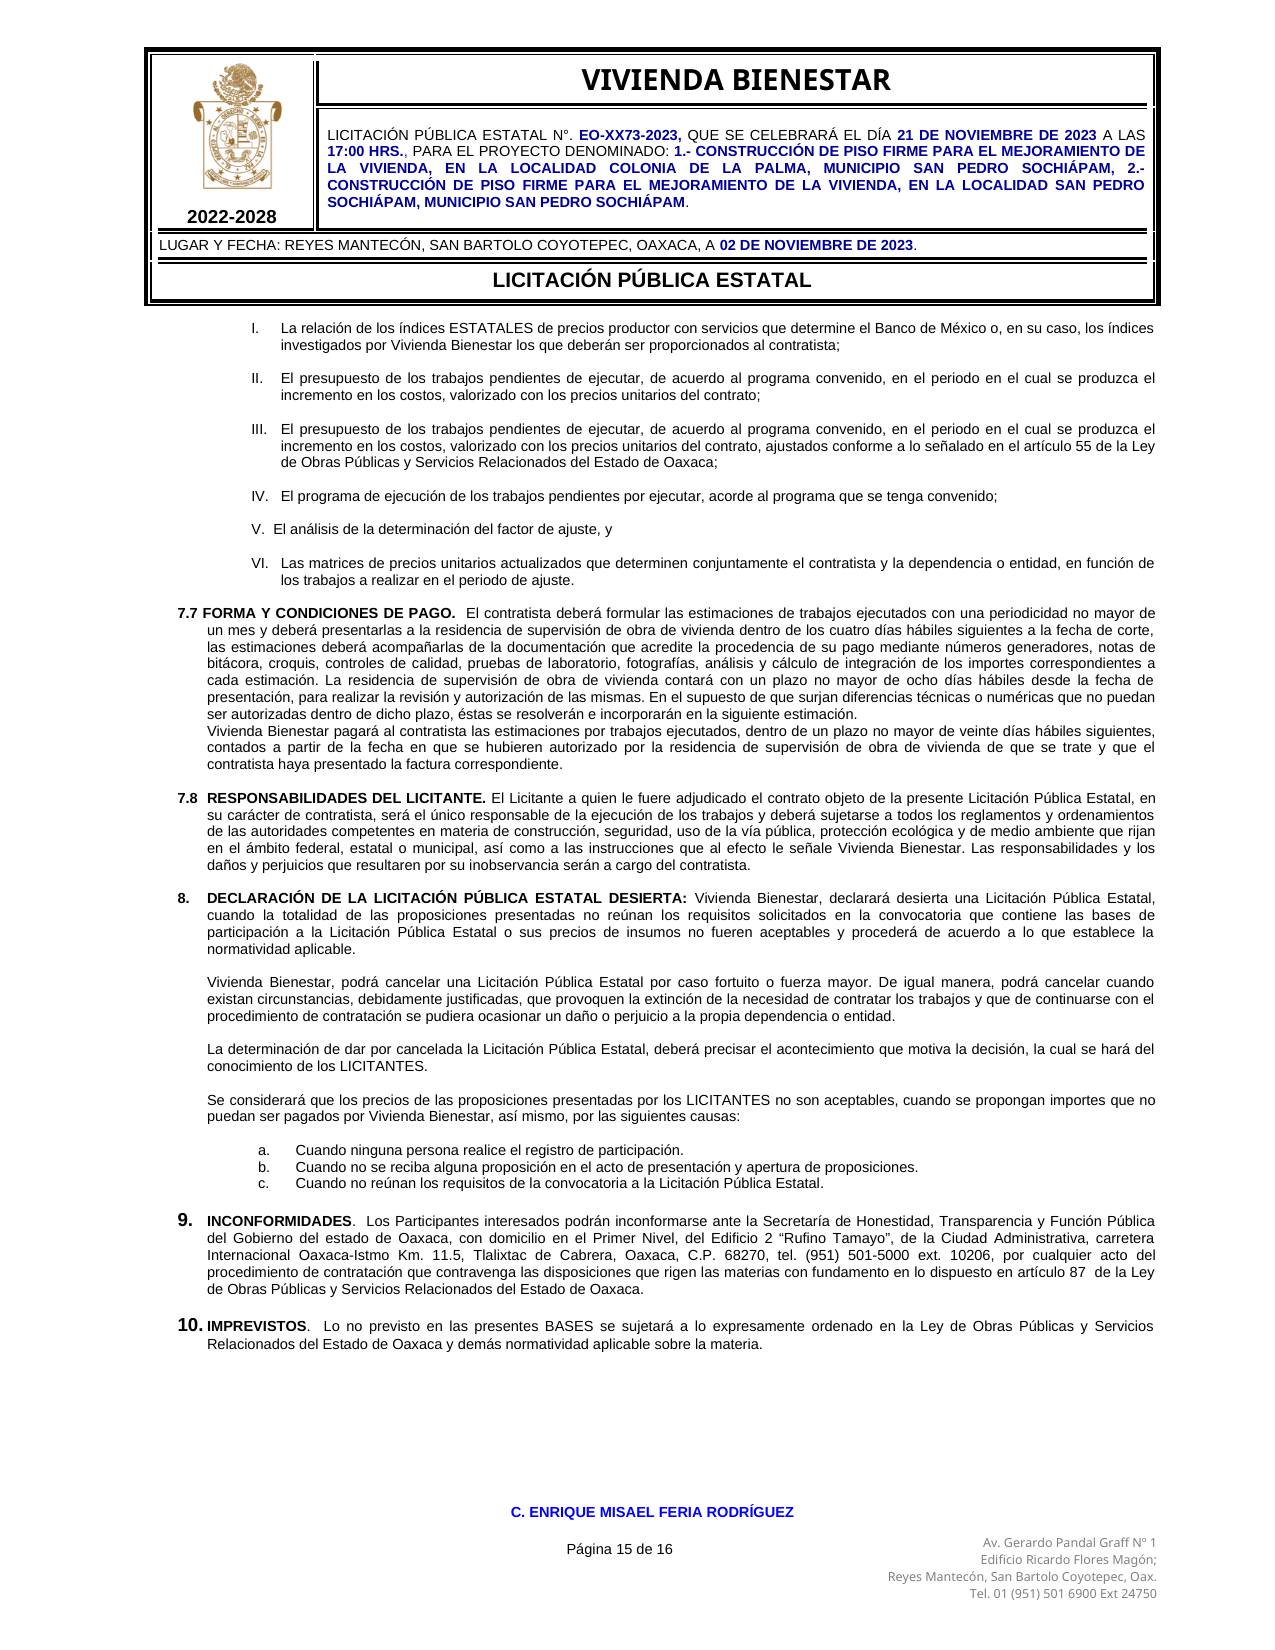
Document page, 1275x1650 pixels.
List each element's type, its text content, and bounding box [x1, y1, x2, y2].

text C. ENRIQUE MISAEL FERIA RODRÍGUEZ [148, 1503, 1157, 1520]
text 7.7 FORMA Y CONDICIONES DE PAGO. El contratista deberá formular las estimaciones de trabajos ejecutados con una periodicidad no mayor de un mes y deberá presentarlas a la residencia de supervisión de obra de vivienda dentro de los cuatro días hábiles siguientes a la fecha de corte, las estimaciones deberá acompañarlas de la documentación que acredite la procedencia de su pago mediante números generadores, notas de bitácora, croquis, controles de calidad, pruebas de laboratorio, fotografías, análisis y cálculo de integración de los importes correspondientes a cada estimación. La residencia de supervisión de obra de vivienda contará con un plazo no mayor de ocho días hábiles desde la fecha de presentación, para realizar la revisión y autorización de las mismas. En el supuesto de que surjan diferencias técnicas o numéricas que no puedan ser autorizadas dentro de dicho plazo, éstas se resolverán e incorporarán en la siguiente estimación. [177, 605, 1157, 722]
list Cuando ninguna persona realice el registro de participación. [258, 1142, 1157, 1158]
picture [187, 59, 285, 188]
text II. El presupuesto de los trabajos pendientes de ejecutar, de acuerdo al programa convenido, en el periodo en el cual se produzca el incremento en los costos, valorizado con los precios unitarios del contrato; [251, 370, 1157, 404]
list INCONFORMIDADES. Los Participantes interesados podrán inconformarse ante la Secretaría de Honestidad, Transparencia y Función Pública del Gobierno del estado de Oaxaca, con domicilio en el Primer Nivel, del Edificio 2 “Rufino Tamayo”, de la Ciudad Administrativa, carretera Internacional Oaxaca-Istmo Km. 11.5, Tlalixtac de Cabrera, Oaxaca, C.P. 68270, tel. (951) 501-5000 ext. 10206, por cualquier acto del procedimiento de contratación que contravenga las disposiciones que rigen las materias con fundamento en lo dispuesto en artículo 87 de la Ley de Obras Públicas y Servicios Relacionados del Estado de Oaxaca. [177, 1209, 1157, 1297]
list IMPREVISTOS. Lo no previsto en las presentes BASES se sujetará a lo expresamente ordenado en la Ley de Obras Públicas y Servicios Relacionados del Estado de Oaxaca y demás normatividad aplicable sobre la materia. [177, 1314, 1157, 1352]
text V. El análisis de la determinación del factor de ajuste, y [251, 521, 1157, 538]
text 8. DECLARACIÓN DE LA LICITACIÓN PÚBLICA ESTATAL DESIERTA: Vivienda Bienestar, declarará desierta una Licitación Pública Estatal, cuando la totalidad de las proposiciones presentadas no reúnan los requisitos solicitados en la convocatoria que contiene las bases de participación a la Licitación Pública Estatal o sus precios de insumos no fueren aceptables y procederá de acuerdo a lo que establece la normatividad aplicable. [177, 890, 1157, 957]
text IV. El programa de ejecución de los trabajos pendientes por ejecutar, acorde al programa que se tenga convenido; [251, 487, 1157, 504]
text Se considerará que los precios de las proposiciones presentadas por los LICITANTES no son aceptables, cuando se propongan importes que no puedan ser pagados por Vivienda Bienestar, así mismo, por las siguientes causas: [207, 1091, 1157, 1125]
text Vivienda Bienestar pagará al contratista las estimaciones por trabajos ejecutados, dentro de un plazo no mayor de veinte días hábiles siguientes, contados a partir de la fecha en que se hubieren autorizado por la residencia de supervisión de obra de vivienda de que se trate y que el contratista haya presentado la factura correspondiente. [207, 722, 1157, 773]
text La determinación de dar por cancelada la Licitación Pública Estatal, deberá precisar el acontecimiento que motiva la decisión, la cual se hará del conocimiento de los LICITANTES. [207, 1041, 1157, 1074]
list Cuando no reúnan los requisitos de la convocatoria a la Licitación Pública Estatal. [258, 1175, 1157, 1192]
text VI. Las matrices de precios unitarios actualizados que determinen conjuntamente el contratista y la dependencia o entidad, en función de los trabajos a realizar en el periodo de ajuste. [251, 554, 1157, 588]
list Cuando no se reciba alguna proposición en el acto de presentación y apertura de proposiciones. [258, 1158, 1157, 1175]
list La relación de los índices ESTATALES de precios productor con servicios que determine el Banco de México o, en su caso, los índices investigados por Vivienda Bienestar los que deberán ser proporcionados al contratista; [251, 320, 1157, 353]
text 7.8 RESPONSABILIDADES DEL LICITANTE. El Licitante a quien le fuere adjudicado el contrato objeto de la presente Licitación Pública Estatal, en su carácter de contratista, será el único responsable de la ejecución de los trabajos y deberá sujetarse a todos los reglamentos y ordenamientos de las autoridades competentes en materia de construcción, seguridad, uso de la vía pública, protección ecológica y de medio ambiente que rijan en el ámbito federal, estatal o municipal, así como a las instrucciones que al efecto le señale Vivienda Bienestar. Las responsabilidades y los daños y perjuicios que resultaren por su inobservancia serán a cargo del contratista. [177, 789, 1157, 873]
text Vivienda Bienestar, podrá cancelar una Licitación Pública Estatal por caso fortuito o fuerza mayor. De igual manera, podrá cancelar cuando existan circunstancias, debidamente justificadas, que provoquen la extinción de la necesidad de contratar los trabajos y que de continuarse con el procedimiento de contratación se pudiera ocasionar un daño o perjuicio a la propia dependencia o entidad. [207, 974, 1157, 1024]
text III. El presupuesto de los trabajos pendientes de ejecutar, de acuerdo al programa convenido, en el periodo en el cual se produzca el incremento en los costos, valorizado con los precios unitarios del contrato, ajustados conforme a lo señalado en el artículo 55 de la Ley de Obras Públicas y Servicios Relacionados del Estado de Oaxaca; [251, 420, 1157, 471]
